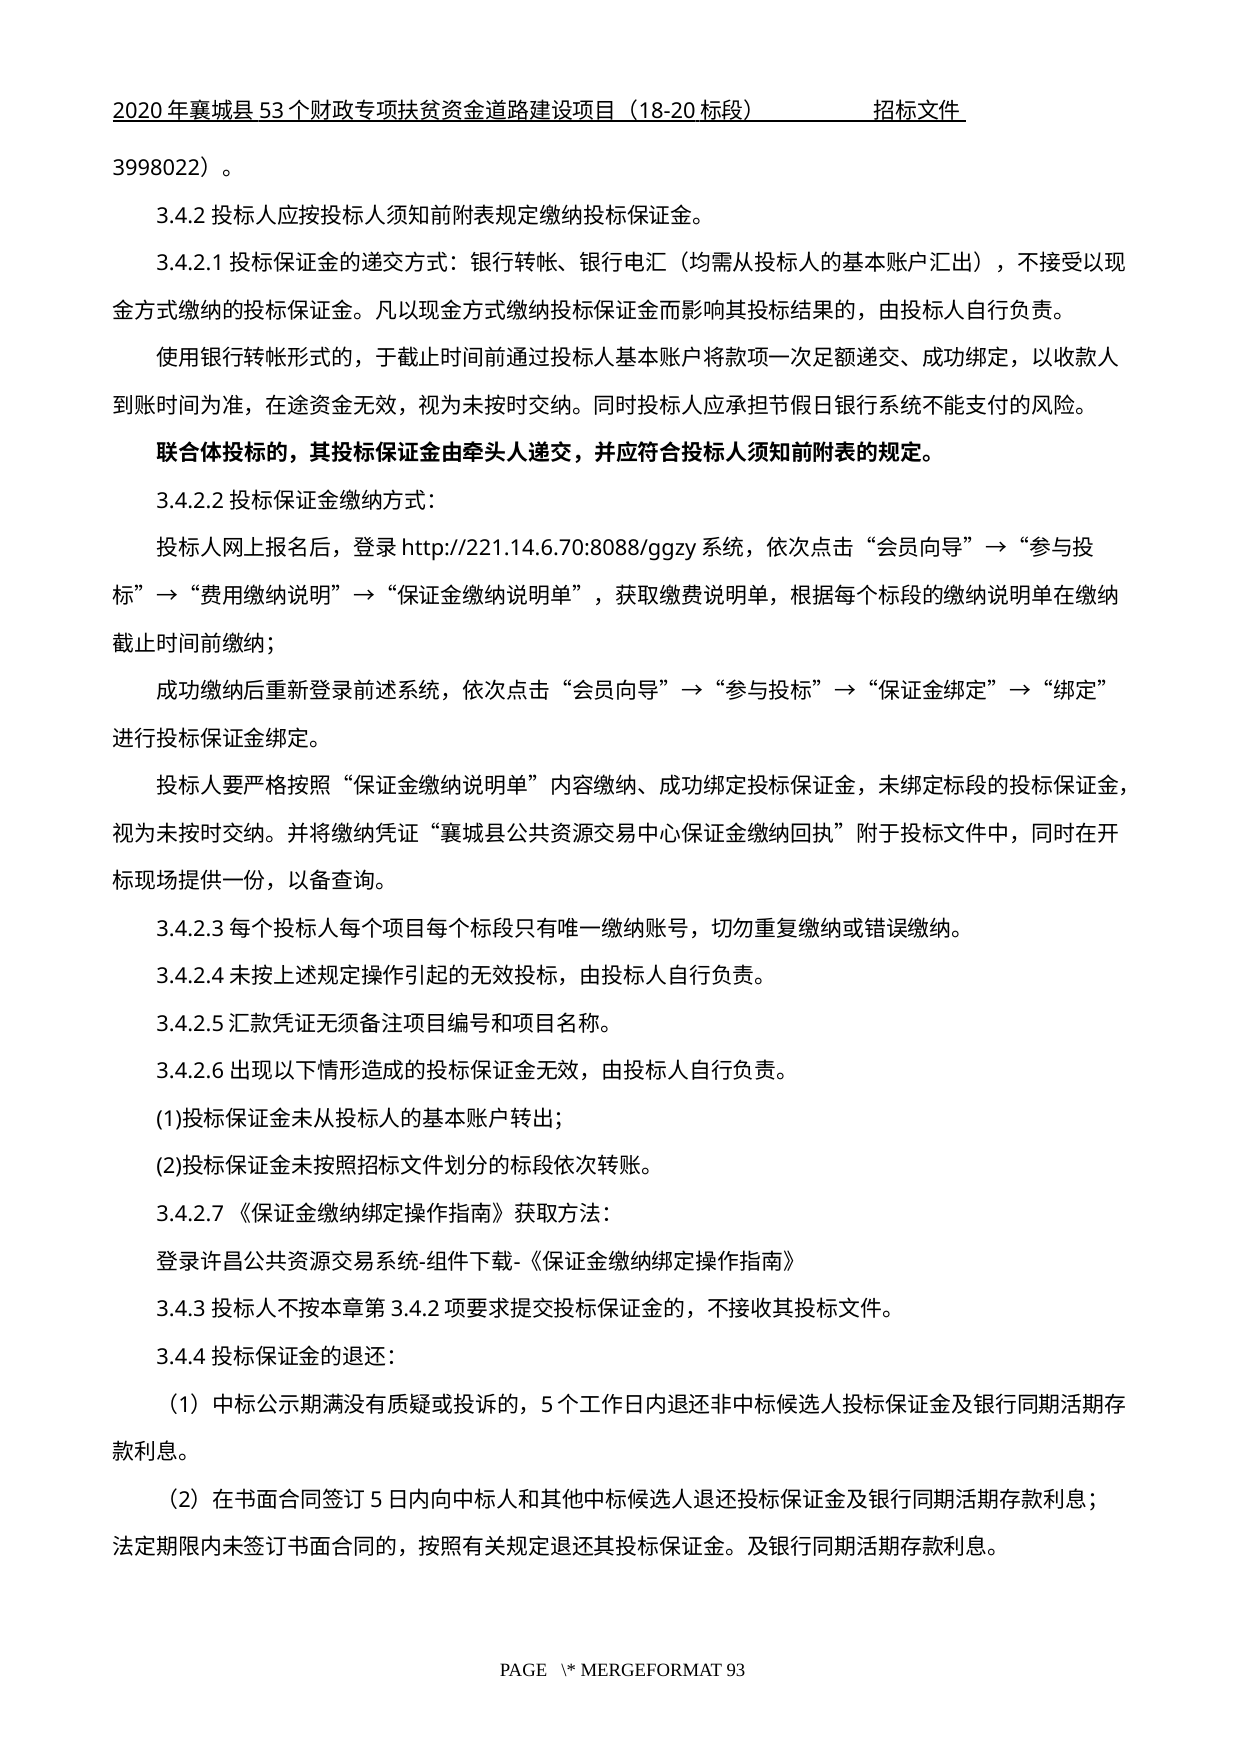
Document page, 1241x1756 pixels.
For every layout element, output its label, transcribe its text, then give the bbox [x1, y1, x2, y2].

text （1）中标公示期满没有质疑或投诉的，5个工作日内退还非中标候选人投标保证金及银行同期活期存款利息。 [112, 1387, 1128, 1466]
text 3.4.2.7 《保证金缴纳绑定操作指南》获取方法： [112, 1196, 1128, 1228]
text 投标人网上报名后，登录http://221.14.6.70:8088/ggzy系统，依次点击“会员向导”→“参与投标”→“费用缴纳说明”→“保证金缴纳说明单”，获取缴费说明单，根据每个标段的缴纳说明单在缴纳截止时间前缴纳； [112, 530, 1128, 657]
text (1)投标保证金未从投标人的基本账户转出； [112, 1101, 1128, 1133]
text 3.4.2.6 出现以下情形造成的投标保证金无效，由投标人自行负责。 [112, 1053, 1128, 1085]
text 3.4.2.3 每个投标人每个项目每个标段只有唯一缴纳账号，切勿重复缴纳或错误缴纳。 [112, 911, 1128, 942]
text 3.4.2.5汇款凭证无须备注项目编号和项目名称。 [112, 1006, 1128, 1037]
text 3.4.2.2 投标保证金缴纳方式： [112, 483, 1128, 514]
text 3.4.2.1 投标保证金的递交方式：银行转帐、银行电汇（均需从投标人的基本账户汇出），不接受以现金方式缴纳的投标保证金。凡以现金方式缴纳投标保证金而影响其投标结果的，由投标人自行负责。 [112, 245, 1128, 324]
text 3.4.2.4 未按上述规定操作引起的无效投标，由投标人自行负责。 [112, 958, 1128, 990]
text 投标人要严格按照“保证金缴纳说明单”内容缴纳、成功绑定投标保证金，未绑定标段的投标保证金，视为未按时交纳。并将缴纳凭证“襄城县公共资源交易中心保证金缴纳回执”附于投标文件中，同时在开标现场提供一份，以备查询。 [112, 768, 1128, 895]
text 3.4.2 投标人应按投标人须知前附表规定缴纳投标保证金。 [112, 198, 1128, 229]
text 3.4.4 投标保证金的退还： [112, 1339, 1128, 1371]
text 登录许昌公共资源交易系统-组件下载-《保证金缴纳绑定操作指南》 [112, 1244, 1128, 1276]
text （2）在书面合同签订5日内向中标人和其他中标候选人退还投标保证金及银行同期活期存款利息；法定期限内未签订书面合同的，按照有关规定退还其投标保证金。及银行同期活期存款利息。 [112, 1482, 1128, 1561]
text (2)投标保证金未按照招标文件划分的标段依次转账。 [112, 1148, 1128, 1180]
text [112, 150, 1128, 182]
text 使用银行转帐形式的，于截止时间前通过投标人基本账户将款项一次足额递交、成功绑定，以收款人到账时间为准，在途资金无效，视为未按时交纳。同时投标人应承担节假日银行系统不能支付的风险。 [112, 340, 1128, 419]
text 联合体投标的，其投标保证金由牵头人递交，并应符合投标人须知前附表的规定。 [112, 435, 1128, 467]
text 成功缴纳后重新登录前述系统，依次点击“会员向导”→“参与投标”→“保证金绑定”→“绑定”进行投标保证金绑定。 [112, 673, 1128, 752]
text 3.4.3 投标人不按本章第3.4.2项要求提交投标保证金的，不接收其投标文件。 [112, 1291, 1128, 1323]
